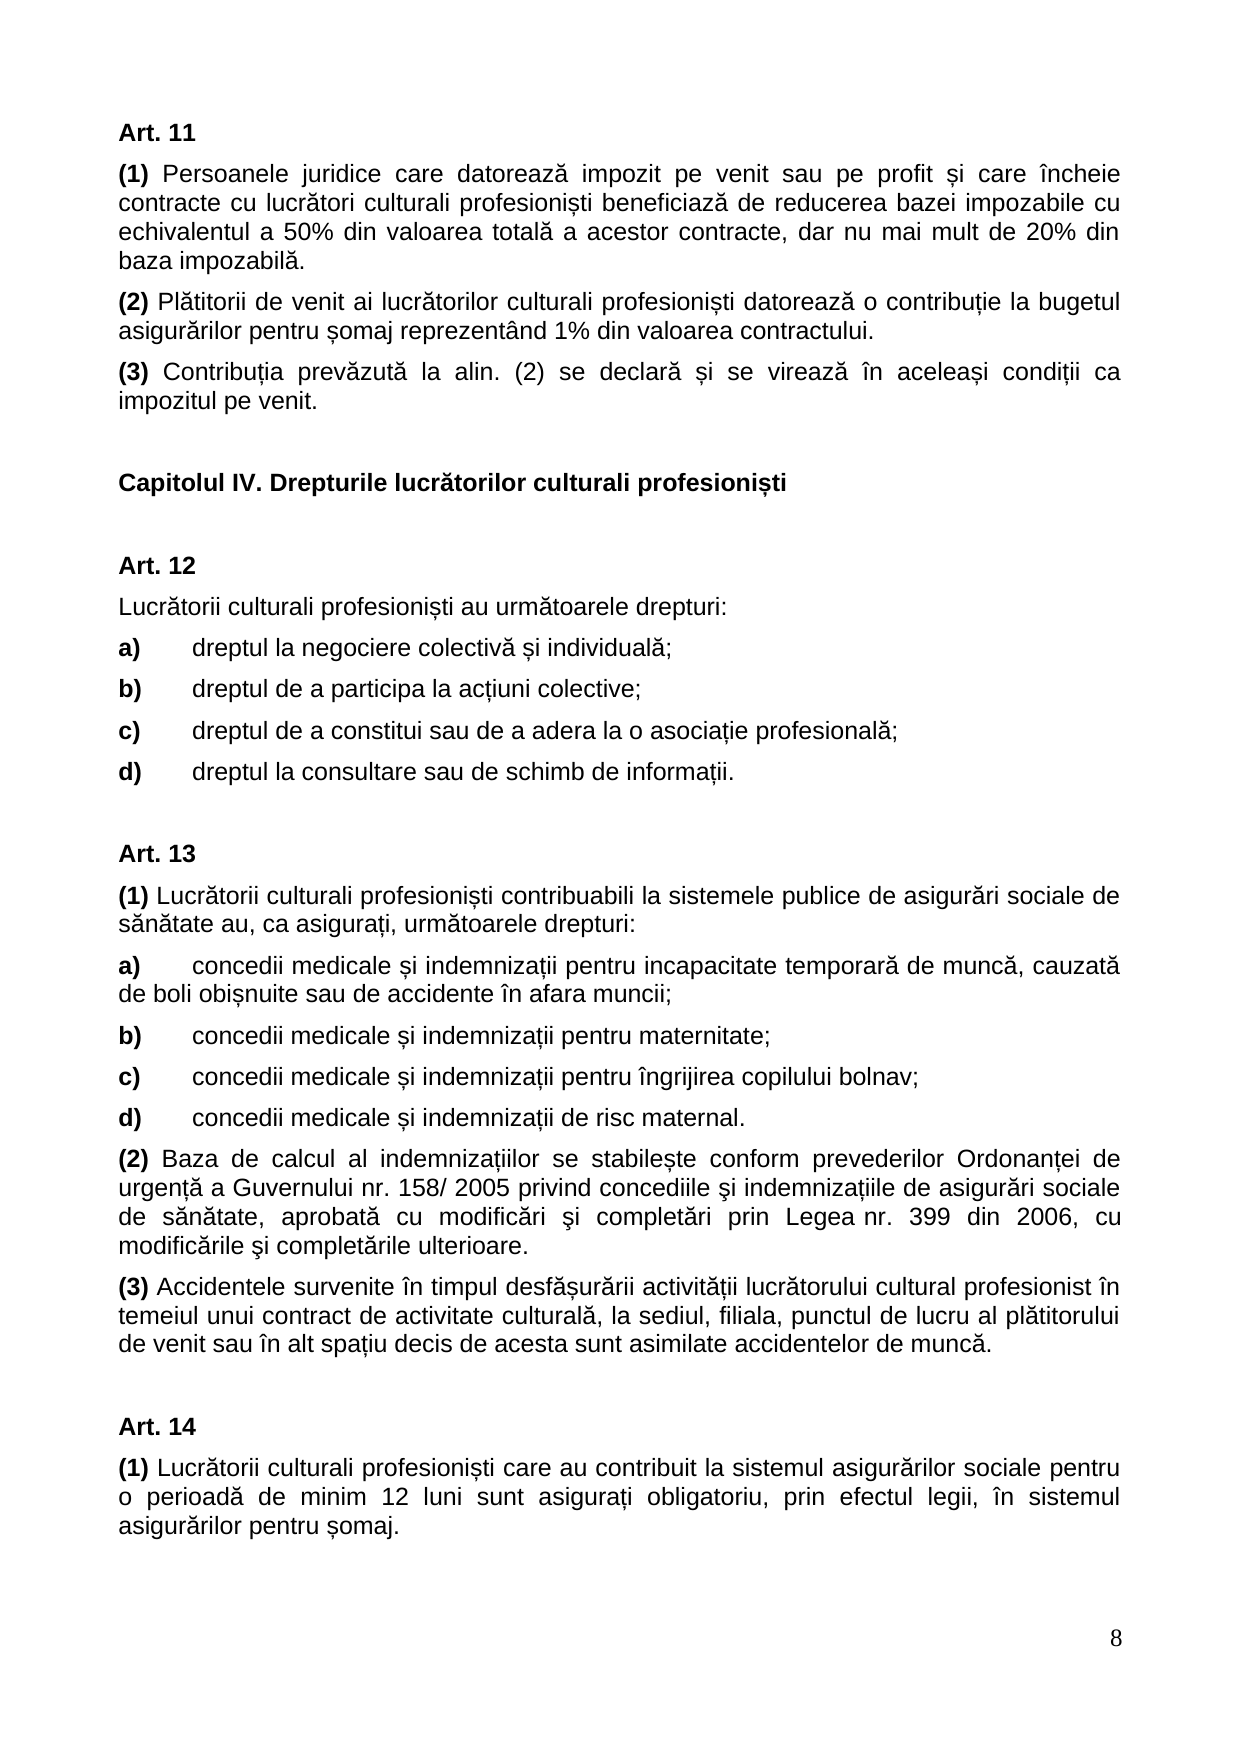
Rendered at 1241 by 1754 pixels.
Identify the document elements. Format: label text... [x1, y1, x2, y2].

text Art. 11 [118, 118, 1122, 147]
list concedii medicale și indemnizații pentru îngrijirea copilului bolnav; [118, 1062, 1122, 1091]
text (3) Contribuția prevăzută la alin. (2) se declară și se virează în aceleași condiții ca impozitul pe venit. [118, 357, 1122, 414]
text Art. 12 [118, 551, 1122, 579]
text (2) Baza de calcul al indemnizațiilor se stabilește conform prevederilor Ordonanței de urgență a Guvernului nr. 158/ 2005 privind concediile şi indemnizațiile de asigurări sociale de sănătate, aprobată cu modificări şi completări prin Legea nr. 399 din 2006, cu modificările şi completările ulterioare. [118, 1144, 1122, 1259]
list dreptul de a constitui sau de a adera la o asociație profesională; [118, 716, 1122, 744]
text Lucrătorii culturali profesioniști au următoarele drepturi: [118, 592, 1122, 621]
text Art. 13 [118, 839, 1122, 868]
list dreptul la consultare sau de schimb de informații. [118, 757, 1122, 786]
text (1) Persoanele juridice care datorează impozit pe venit sau pe profit și care încheie contracte cu lucrători culturali profesioniști beneficiază de reducerea bazei impozabile cu echivalentul a 50% din valoarea totală a acestor contracte, dar nu mai mult de 20% din baza impozabilă. [118, 159, 1122, 274]
text Capitolul IV. Drepturile lucrătorilor culturali profesioniști [118, 468, 1122, 497]
list concedii medicale și indemnizații de risc maternal. [118, 1103, 1122, 1132]
text (1) Lucrătorii culturali profesioniști care au contribuit la sistemul asigurărilor sociale pentru o perioadă de minim 12 luni sunt asigurați obligatoriu, prin efectul legii, în sistemul asigurărilor pentru șomaj. [118, 1453, 1122, 1539]
text (1) Lucrătorii culturali profesioniști contribuabili la sistemele publice de asigurări sociale de sănătate au, ca asigurați, următoarele drepturi: [118, 881, 1122, 938]
list dreptul de a participa la acțiuni colective; [118, 674, 1122, 703]
list concedii medicale și indemnizații pentru incapacitate temporară de muncă, cauzată de boli obișnuite sau de accidente în afara muncii; [118, 951, 1122, 1008]
list concedii medicale și indemnizații pentru maternitate; [118, 1021, 1122, 1049]
text (2) Plătitorii de venit ai lucrătorilor culturali profesioniști datorează o contribuție la bugetul asigurărilor pentru șomaj reprezentând 1% din valoarea contractului. [118, 287, 1122, 344]
list dreptul la negociere colectivă și individuală; [118, 633, 1122, 662]
text Art. 14 [118, 1412, 1122, 1441]
text (3) Accidentele survenite în timpul desfășurării activității lucrătorului cultural profesionist în temeiul unui contract de activitate culturală, la sediul, filiala, punctul de lucru al plătitorului de venit sau în alt spațiu decis de acesta sunt asimilate accidentelor de muncă. [118, 1272, 1122, 1358]
